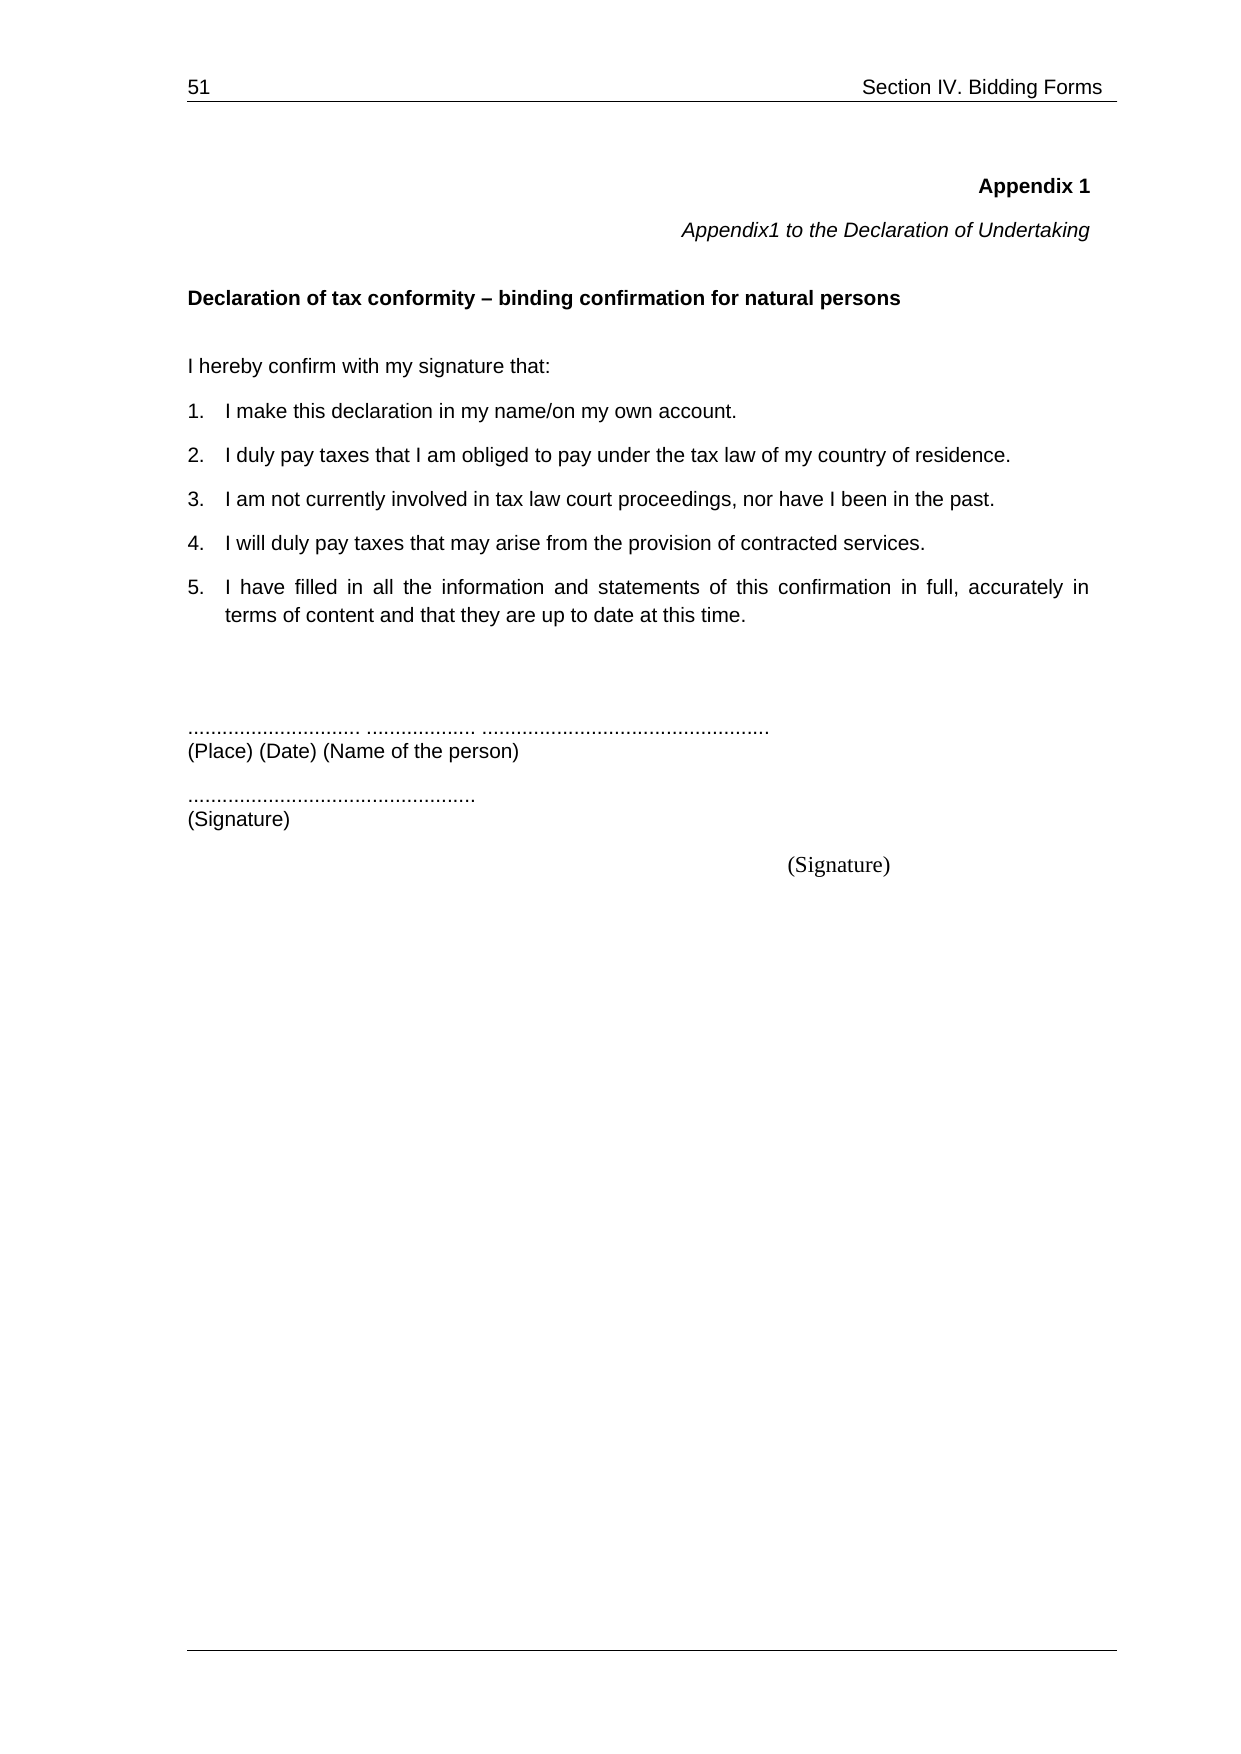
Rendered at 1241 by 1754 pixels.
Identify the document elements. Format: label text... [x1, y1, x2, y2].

list I duly pay taxes that I am obliged to pay under the tax law of my country of residence. [187, 443, 1090, 467]
list I make this declaration in my name/on my own account. [187, 398, 1090, 422]
list I am not currently involved in tax law court proceedings, nor have I been in the past. [187, 487, 1090, 511]
list I will duly pay taxes that may arise from the provision of contracted services. [187, 531, 1090, 555]
text Declaration of tax conformity – binding confirmation for natural persons [187, 286, 1090, 310]
text I hereby confirm with my signature that: [187, 354, 1090, 378]
text .............................. ................... .................................................. [187, 715, 1090, 739]
text (Signature) [187, 807, 1090, 831]
text (Place) (Date) (Name of the person) [187, 739, 1090, 763]
text Appendix1 to the Declaration of Undertaking [187, 218, 1090, 242]
list I have filled in all the information and statements of this confirmation in full, accurately in terms of content and that they are up to date at this time. [187, 575, 1090, 627]
text Appendix 1 [187, 174, 1090, 198]
text (Signature) [187, 851, 1090, 878]
text .................................................. [187, 783, 1090, 807]
